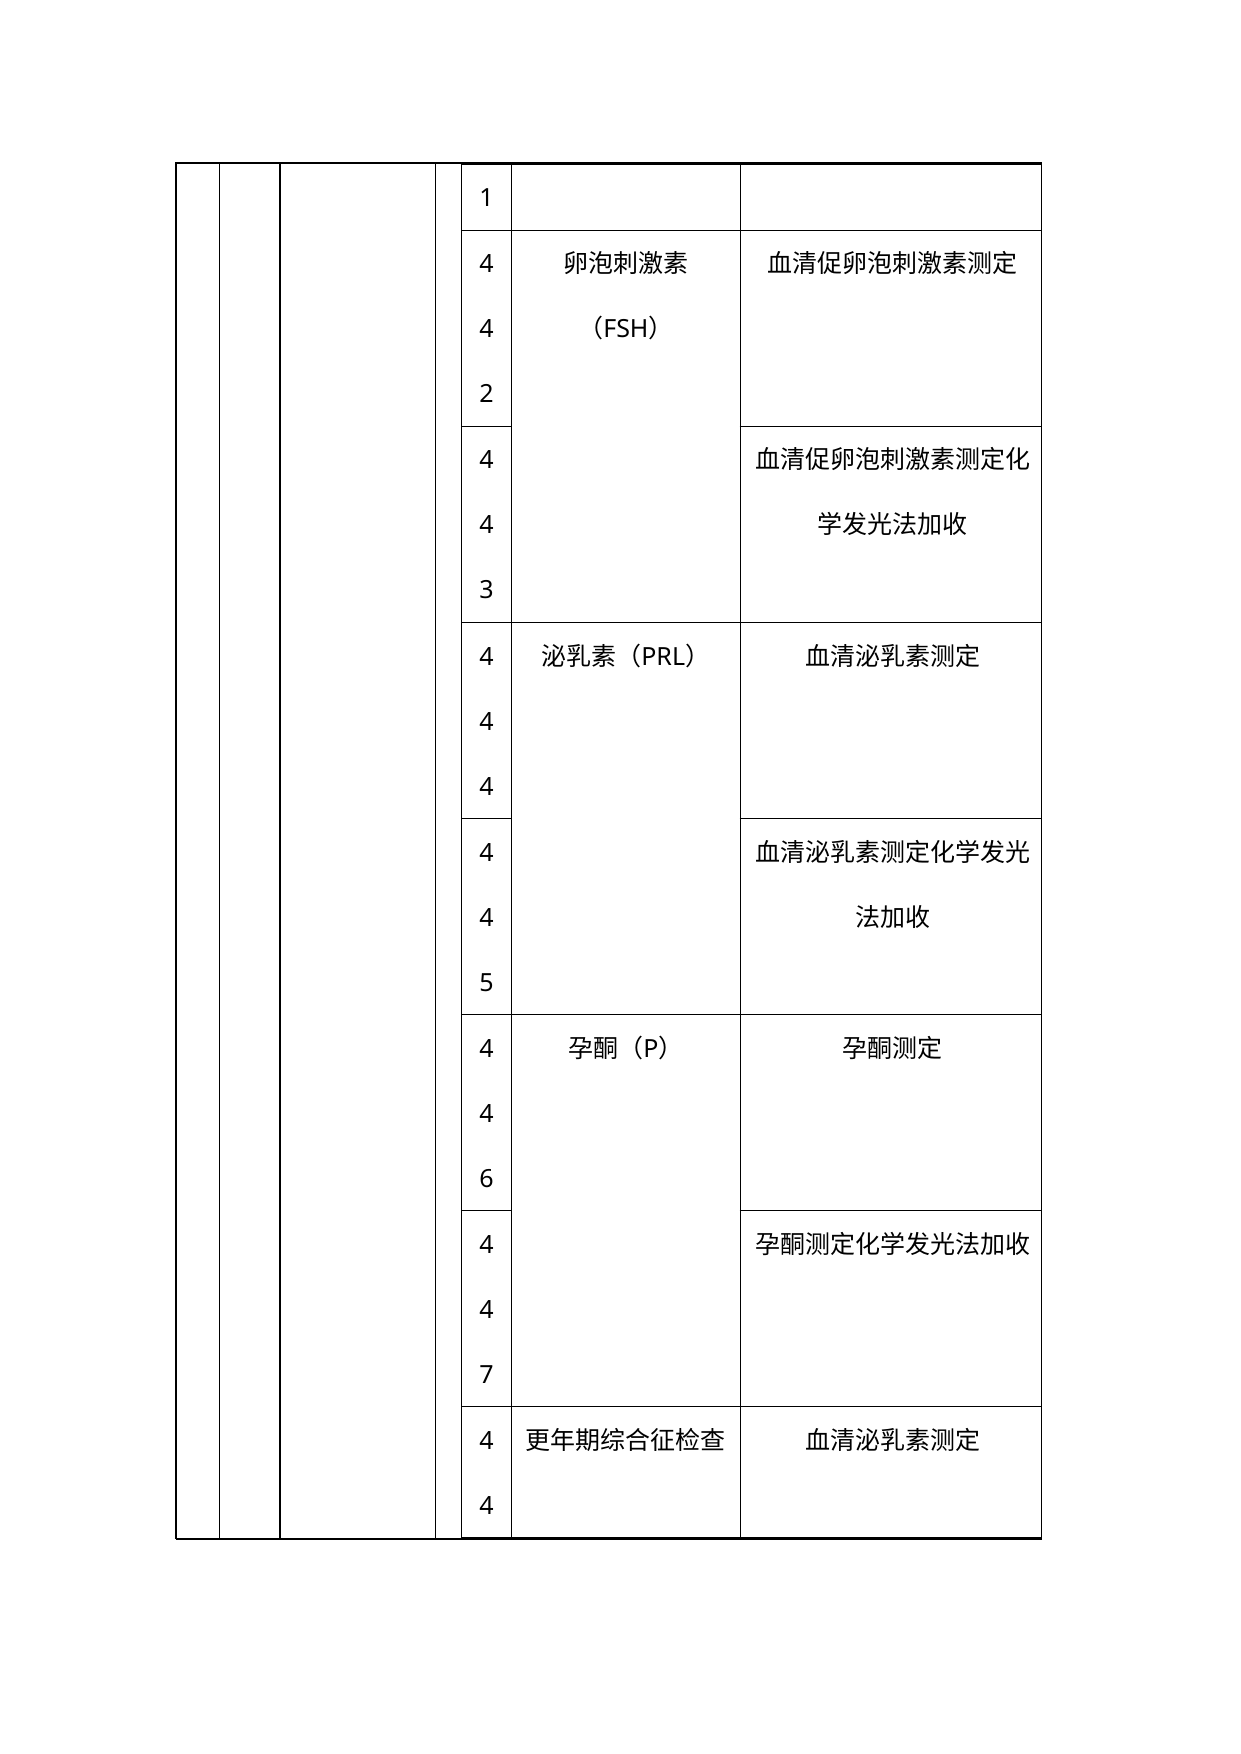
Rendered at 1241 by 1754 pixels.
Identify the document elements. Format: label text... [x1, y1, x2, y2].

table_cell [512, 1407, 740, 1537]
table_cell [281, 164, 435, 1538]
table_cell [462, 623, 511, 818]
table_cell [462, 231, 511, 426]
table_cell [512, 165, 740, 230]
table_cell 1 [177, 164, 219, 1538]
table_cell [741, 1211, 1041, 1406]
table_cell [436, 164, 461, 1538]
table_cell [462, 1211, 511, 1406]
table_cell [512, 231, 740, 622]
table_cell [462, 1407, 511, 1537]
table_cell [220, 164, 279, 1538]
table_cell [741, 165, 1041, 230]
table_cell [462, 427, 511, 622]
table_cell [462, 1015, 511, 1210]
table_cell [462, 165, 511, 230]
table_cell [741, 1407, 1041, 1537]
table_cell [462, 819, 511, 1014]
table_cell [512, 1015, 740, 1406]
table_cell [741, 231, 1041, 426]
